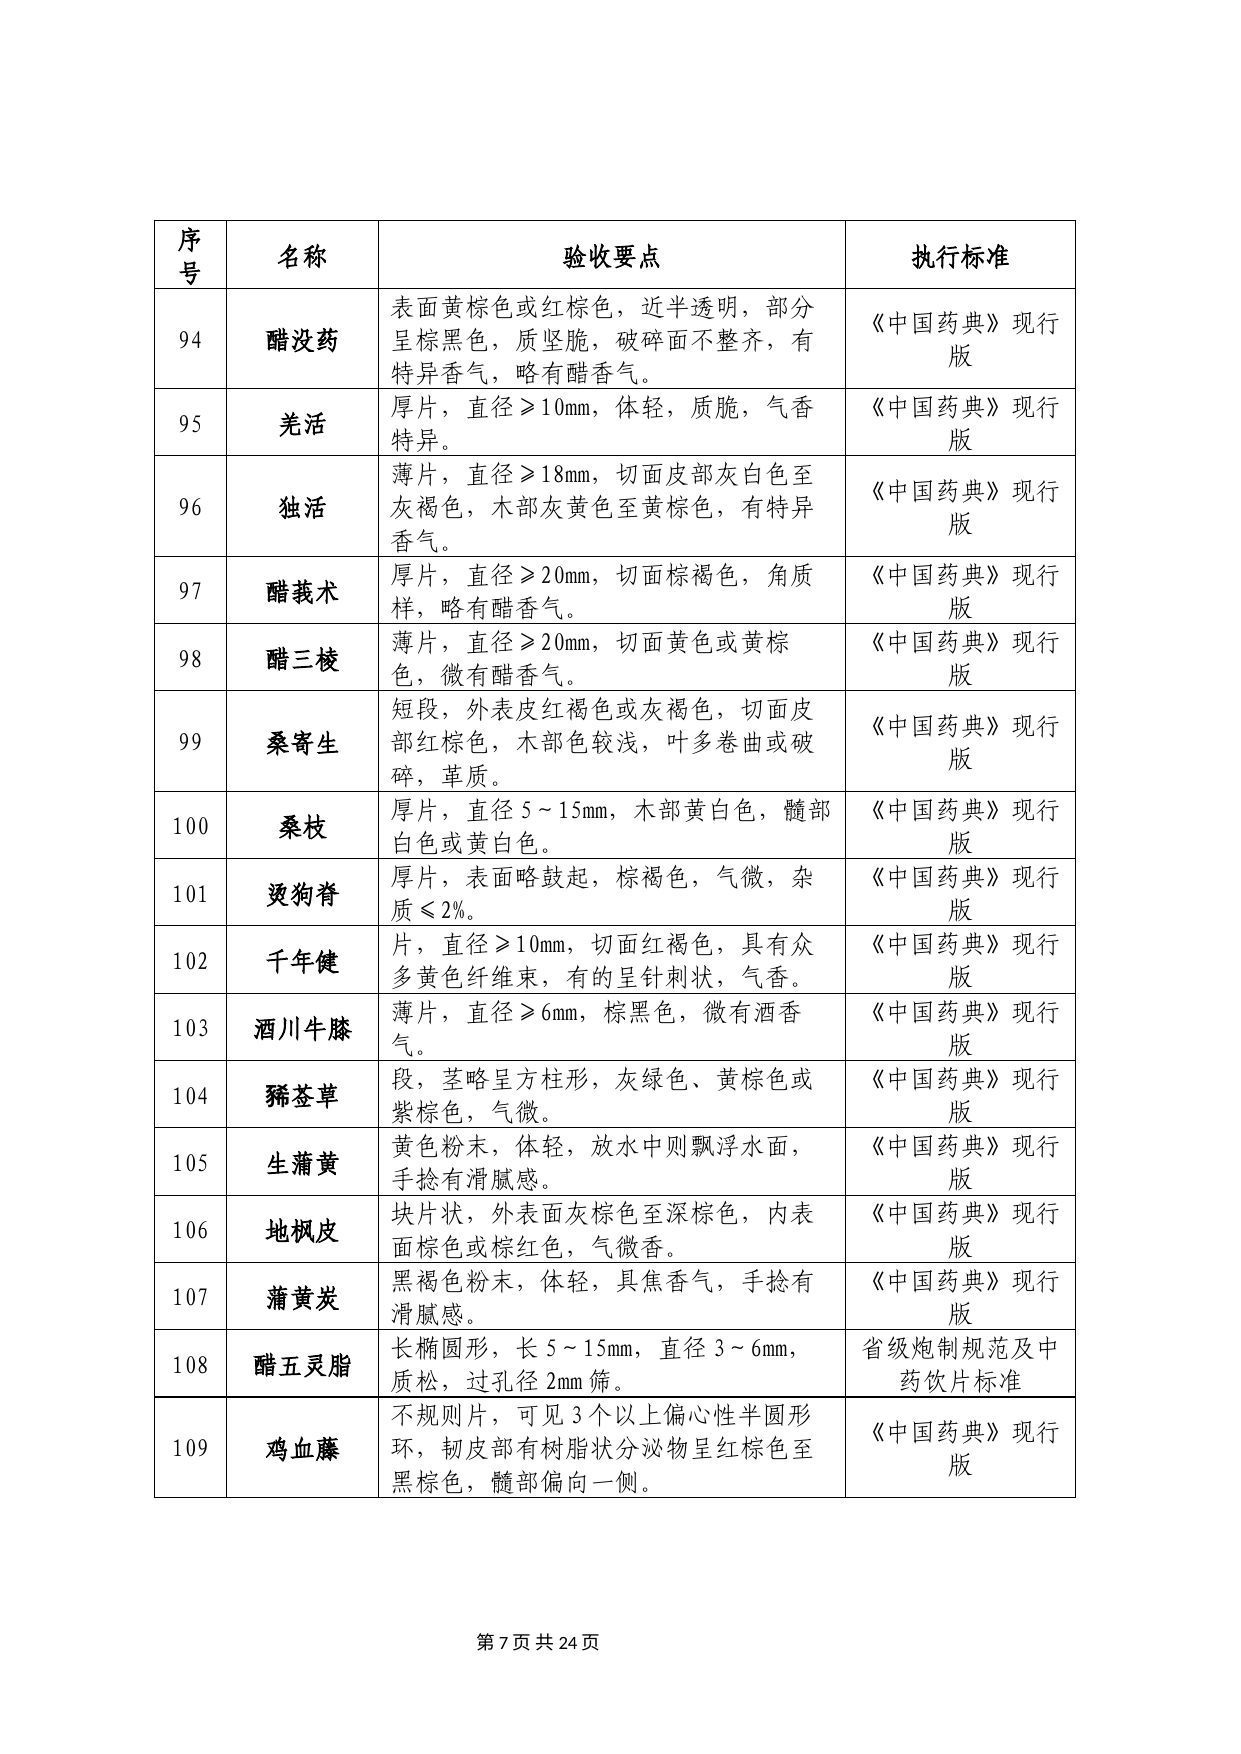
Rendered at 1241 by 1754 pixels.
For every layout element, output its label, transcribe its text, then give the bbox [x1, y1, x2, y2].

table_cell 《中国药典》现行版 [846, 557, 1075, 623]
table_cell 薄片，直径≥6mm，棕黑色，微有酒香气。 [379, 994, 845, 1060]
table_cell 100 [155, 792, 226, 858]
table_cell 黑褐色粉末，体轻，具焦香气，手捻有滑腻感。 [379, 1263, 845, 1329]
table_cell 省级炮制规范及中药饮片标准 [846, 1330, 1075, 1396]
table_cell 106 [155, 1196, 226, 1262]
table_header 执行标准 [846, 221, 1075, 288]
table_cell 蒲黄炭 [227, 1263, 378, 1329]
table_cell 薄片，直径≥18mm，切面皮部灰白色至灰褐色，木部灰黄色至黄棕色，有特异香气。 [379, 456, 845, 556]
table_cell 96 [155, 456, 226, 556]
table_cell 98 [155, 624, 226, 690]
table_cell 102 [155, 926, 226, 993]
table_cell 醋没药 [227, 289, 378, 388]
table_cell 地枫皮 [227, 1196, 378, 1262]
table_cell 独活 [227, 456, 378, 556]
table_cell 不规则片，可见3个以上偏心性半圆形环，韧皮部有树脂状分泌物呈红棕色至黑棕色，髓部偏向一侧。 [379, 1398, 845, 1497]
table_cell 《中国药典》现行版 [846, 624, 1075, 690]
table_cell 片，直径≥10mm，切面红褐色，具有众多黄色纤维束，有的呈针刺状，气香。 [379, 926, 845, 993]
table_cell 桑寄生 [227, 691, 378, 791]
table_cell 《中国药典》现行版 [846, 289, 1075, 388]
table_cell 《中国药典》现行版 [846, 1128, 1075, 1194]
table_cell 段，茎略呈方柱形，灰绿色、黄棕色或紫棕色，气微。 [379, 1061, 845, 1127]
table_cell 薄片，直径≥20mm，切面黄色或黄棕色，微有醋香气。 [379, 624, 845, 690]
table_cell 醋三棱 [227, 624, 378, 690]
table_cell 豨莶草 [227, 1061, 378, 1127]
table_cell 《中国药典》现行版 [846, 1196, 1075, 1262]
table_header 名称 [227, 221, 378, 288]
table_cell 长椭圆形，长5～15mm，直径3～6mm，质松，过孔径2mm筛。 [379, 1330, 845, 1396]
table_cell 108 [155, 1330, 226, 1396]
table_cell 《中国药典》现行版 [846, 926, 1075, 993]
table_cell 羌活 [227, 389, 378, 455]
table_cell 千年健 [227, 926, 378, 993]
table_cell 109 [155, 1398, 226, 1497]
table_cell 厚片，表面略鼓起，棕褐色，气微，杂质≤2%。 [379, 859, 845, 925]
table_cell 鸡血藤 [227, 1398, 378, 1497]
table_cell 105 [155, 1128, 226, 1194]
table_cell 酒川牛膝 [227, 994, 378, 1060]
table_cell 表面黄棕色或红棕色，近半透明，部分呈棕黑色，质坚脆，破碎面不整齐，有特异香气，略有醋香气。 [379, 289, 845, 388]
table_cell 《中国药典》现行版 [846, 792, 1075, 858]
table_header 验收要点 [379, 221, 845, 288]
table_cell 《中国药典》现行版 [846, 456, 1075, 556]
table_cell 厚片，直径5～15mm，木部黄白色，髓部白色或黄白色。 [379, 792, 845, 858]
table_cell 《中国药典》现行版 [846, 1263, 1075, 1329]
table_cell 生蒲黄 [227, 1128, 378, 1194]
table_cell 厚片，直径≥20mm，切面棕褐色，角质样，略有醋香气。 [379, 557, 845, 623]
table_cell 《中国药典》现行版 [846, 1061, 1075, 1127]
table_cell 95 [155, 389, 226, 455]
table_cell 醋五灵脂 [227, 1330, 378, 1396]
table_cell 《中国药典》现行版 [846, 859, 1075, 925]
table_cell 107 [155, 1263, 226, 1329]
table_cell 104 [155, 1061, 226, 1127]
table_cell 《中国药典》现行版 [846, 691, 1075, 791]
table_cell 块片状，外表面灰棕色至深棕色，内表面棕色或棕红色，气微香。 [379, 1196, 845, 1262]
table_cell 厚片，直径≥10mm，体轻，质脆，气香特异。 [379, 389, 845, 455]
table_cell 黄色粉末，体轻，放水中则飘浮水面，手捻有滑腻感。 [379, 1128, 845, 1194]
table_cell 103 [155, 994, 226, 1060]
table_header 序号 [155, 221, 226, 288]
table_cell 短段，外表皮红褐色或灰褐色，切面皮部红棕色，木部色较浅，叶多卷曲或破碎，革质。 [379, 691, 845, 791]
table_cell 94 [155, 289, 226, 388]
table_cell 《中国药典》现行版 [846, 994, 1075, 1060]
table_cell 101 [155, 859, 226, 925]
table_cell 烫狗脊 [227, 859, 378, 925]
table_cell 《中国药典》现行版 [846, 1398, 1075, 1497]
table_cell 《中国药典》现行版 [846, 389, 1075, 455]
table_cell 醋莪术 [227, 557, 378, 623]
table_cell 桑枝 [227, 792, 378, 858]
table_cell 99 [155, 691, 226, 791]
table_cell 97 [155, 557, 226, 623]
